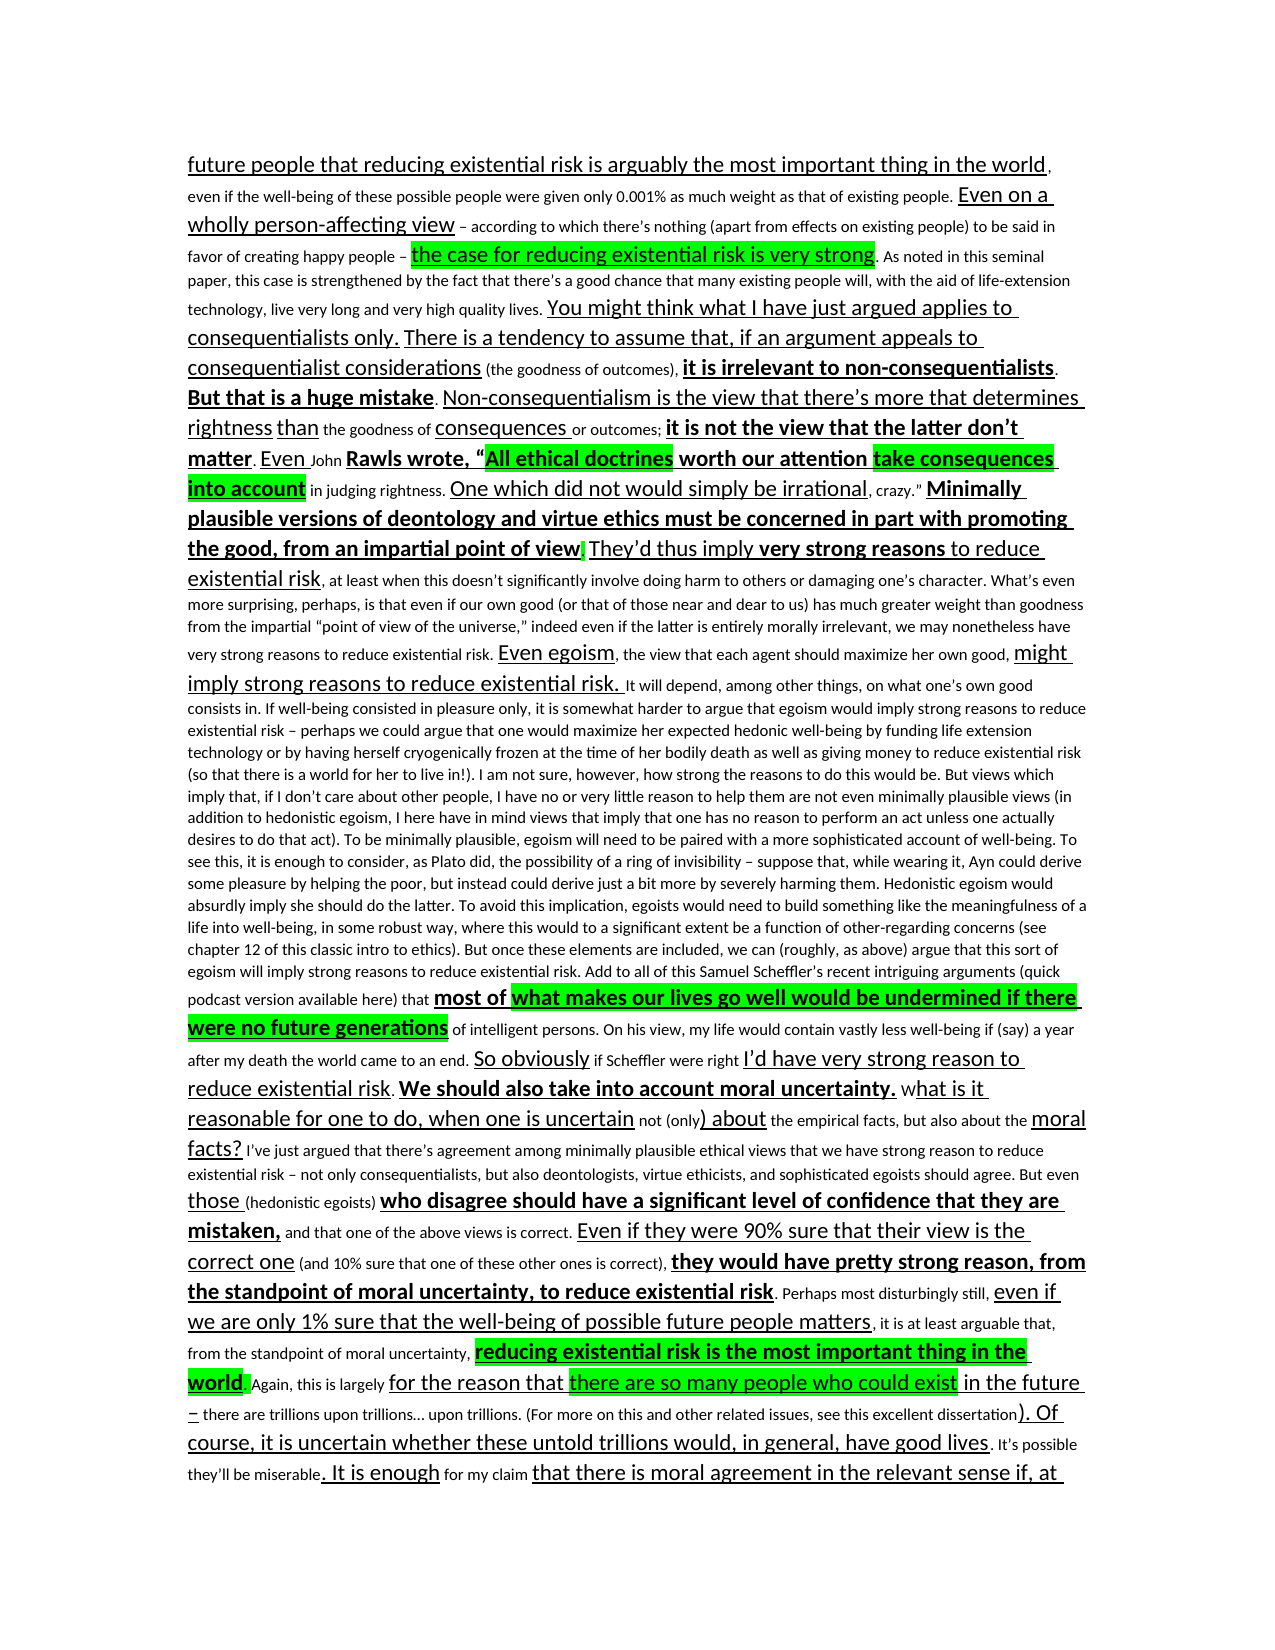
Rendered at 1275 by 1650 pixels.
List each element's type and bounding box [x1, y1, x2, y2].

text [187, 150, 1087, 1486]
